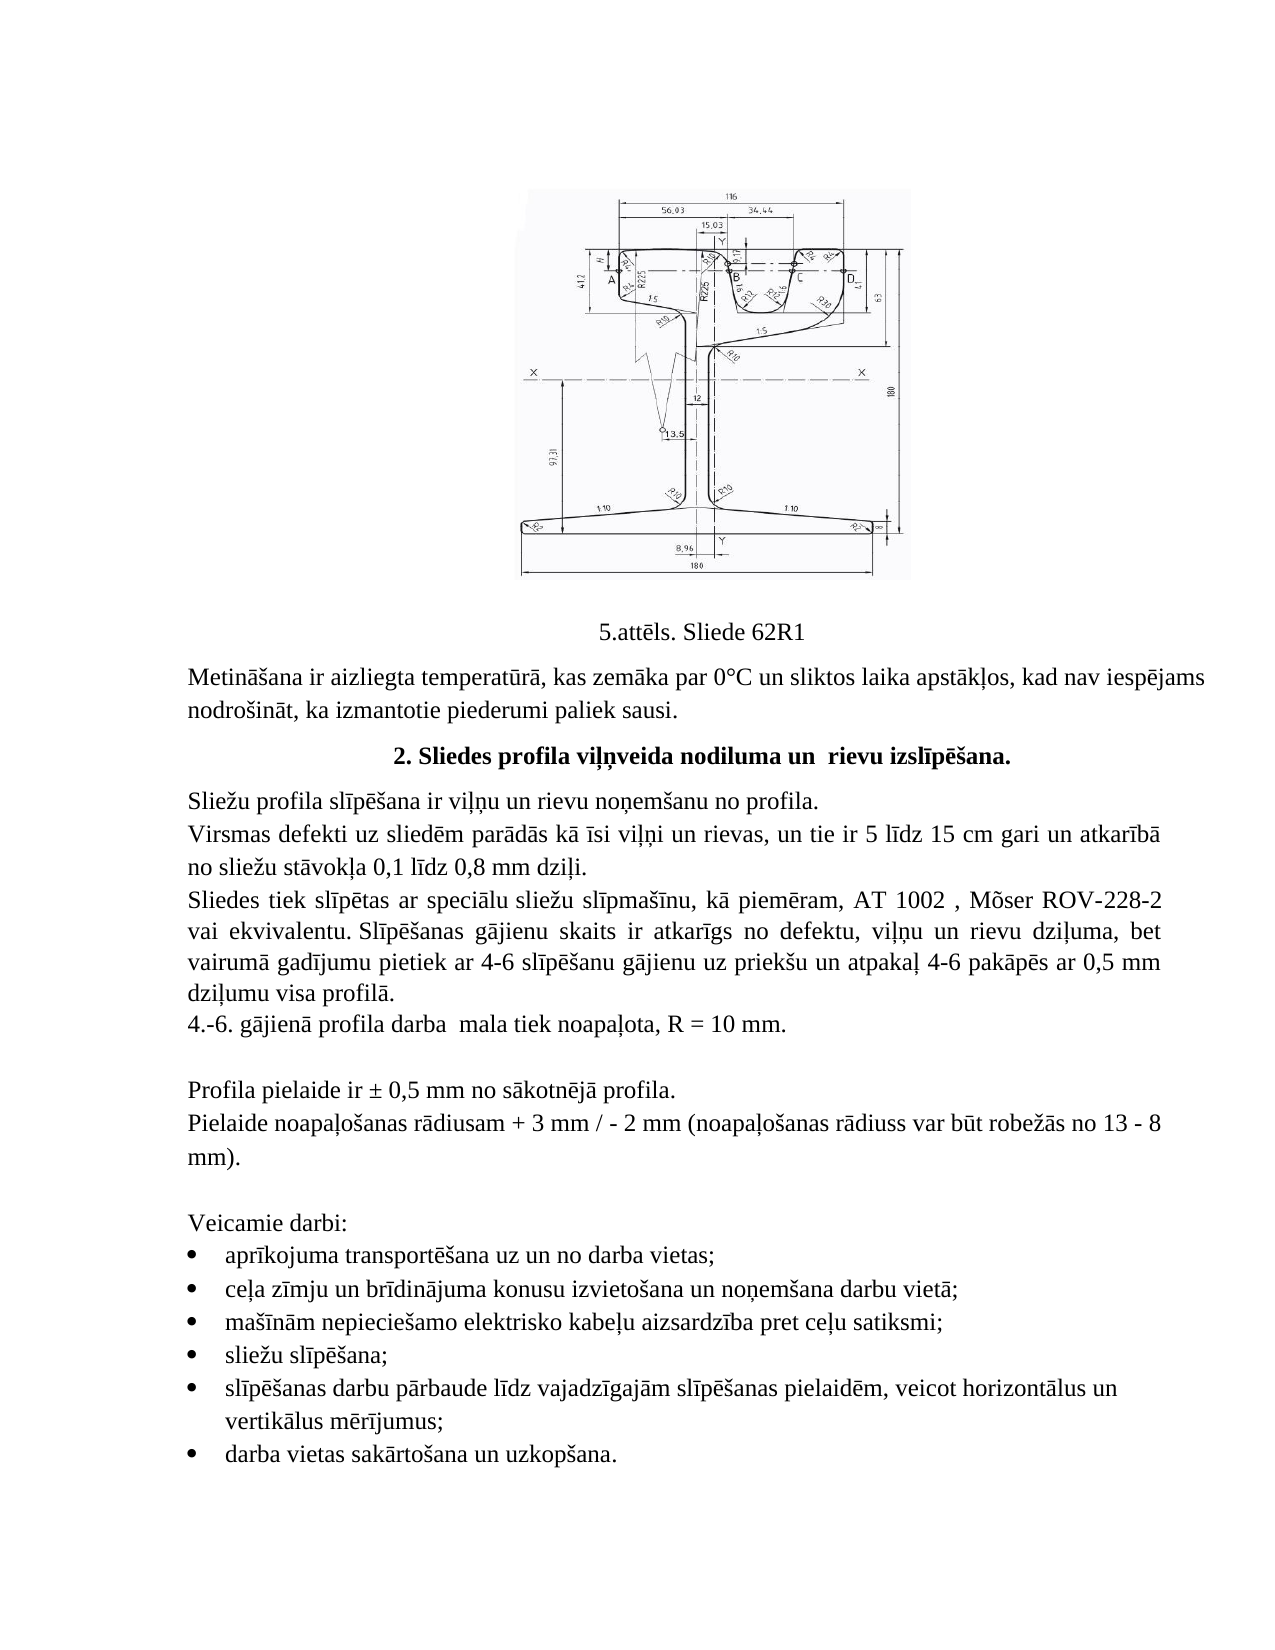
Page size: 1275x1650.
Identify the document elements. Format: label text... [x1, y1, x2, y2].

text Veicamie darbi: [187, 1208, 1217, 1236]
text 5.attēls. Sliede 62R1 [187, 617, 1217, 645]
list aprīkojuma transportēšana uz un no darba vietas; [187, 1241, 1217, 1269]
list mašīnām nepieciešamo elektrisko kabeļu aizsardzība pret ceļu satiksmi; [187, 1307, 1217, 1335]
list darba vietas sakārtošana un uzkopšana. [187, 1439, 1217, 1467]
text 4.-6. gājienā profila darba mala tiek noapaļota, R = 10 mm. [187, 1009, 1162, 1038]
text Pielaide noapaļošanas rādiusam + 3 mm / - 2 mm (noapaļošanas rādiuss var būt robežās no 13 - 8 mm). [187, 1108, 1217, 1170]
list sliežu slīpēšana; [187, 1340, 1217, 1368]
text 2. Sliedes profila viļņveida nodiluma un rievu izslīpēšana. [187, 741, 1217, 769]
list ceļa zīmju un brīdinājuma konusu izvietošana un noņemšana darbu vietā; [187, 1274, 1217, 1302]
text Sliedes tiek slīpētas ar speciālu sliežu slīpmašīnu, kā piemēram, AT 1002 , Mõser ROV-228-2 vai ekvivalentu. Slīpēšanas gājienu skaits ir atkarīgs no defektu, viļņu un rievu dziļuma, bet vairumā gadījumu pietiek ar 4-6 slīpēšanu gājienu uz priekšu un atpakaļ 4-6 pakāpēs ar 0,5 mm dziļumu visa profilā. [187, 885, 1162, 1007]
text Virsmas defekti uz sliedēm parādās kā īsi viļņi un rievas, un tie ir 5 līdz 15 cm gari un atkarībā no sliežu stāvokļa 0,1 līdz 0,8 mm dziļi. [187, 819, 1162, 881]
list slīpēšanas darbu pārbaude līdz vajadzīgajām slīpēšanas pielaidēm, veicot horizontālus un vertikālus mērījumus; [187, 1373, 1217, 1434]
text Profila pielaide ir ± 0,5 mm no sākotnējā profila. [187, 1076, 1217, 1104]
text Metināšana ir aizliegta temperatūrā, kas zemāka par 0°C un sliktos laika apstākļos, kad nav iespējams nodrošināt, ka izmantotie piederumi paliek sausi. [187, 662, 1217, 724]
text Sliežu profila slīpēšana ir viļņu un rievu noņemšanu no profila. [187, 786, 1162, 815]
picture [493, 183, 911, 580]
